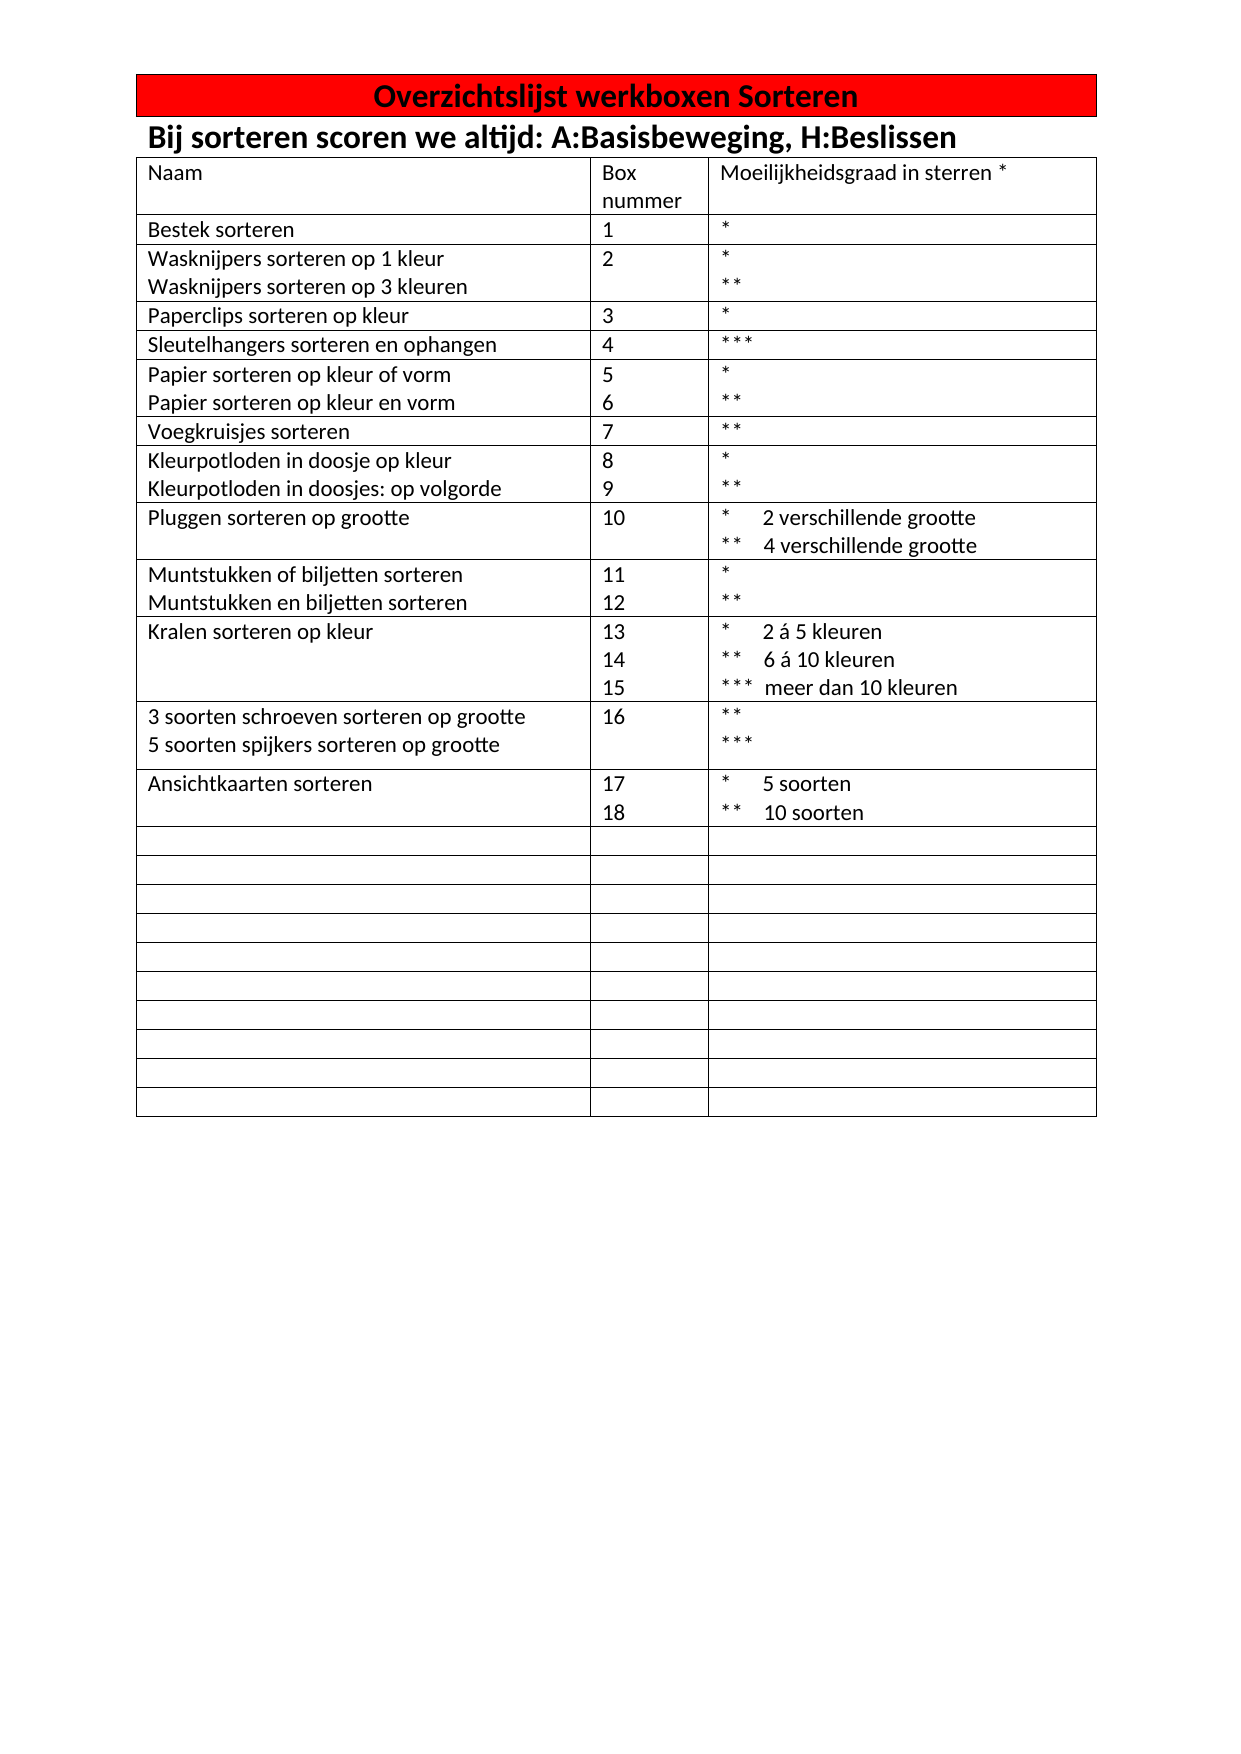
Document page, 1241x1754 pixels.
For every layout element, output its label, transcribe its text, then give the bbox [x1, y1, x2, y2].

table_cell 4 [591, 331, 708, 359]
table_cell 2 [591, 245, 708, 301]
table_cell 16 [591, 702, 708, 768]
table_cell [709, 1088, 1096, 1116]
table_cell [137, 885, 590, 913]
table_cell [709, 914, 1096, 942]
table_cell *** [709, 331, 1096, 359]
table_cell [137, 943, 590, 971]
table_cell [709, 1030, 1096, 1058]
table_cell 17 18 [591, 770, 708, 826]
table_cell [591, 1001, 708, 1029]
table_header Naam [137, 158, 590, 214]
table_cell ** *** [709, 702, 1096, 768]
table_cell * 5 soorten ** 10 soorten [709, 770, 1096, 826]
table_cell [709, 827, 1096, 855]
table_cell 10 [591, 503, 708, 559]
table_cell [137, 1088, 590, 1116]
table_cell Pluggen sorteren op grootte [137, 503, 590, 559]
table_cell 7 [591, 417, 708, 445]
table_cell * 2 á 5 kleuren ** 6 á 10 kleuren *** meer dan 10 kleuren [709, 617, 1096, 701]
table_cell 3 soorten schroeven sorteren op grootte 5 soorten spijkers sorteren op grootte [137, 702, 590, 768]
table_cell [591, 1088, 708, 1116]
table_cell [137, 914, 590, 942]
table_cell [591, 943, 708, 971]
table_cell Sleutelhangers sorteren en ophangen [137, 331, 590, 359]
table_cell [137, 972, 590, 1000]
table_cell [591, 827, 708, 855]
table_cell [709, 1059, 1096, 1087]
table_cell * [709, 215, 1096, 243]
table_cell Muntstukken of biljetten sorteren Muntstukken en biljetten sorteren [137, 560, 590, 616]
table_cell Wasknijpers sorteren op 1 kleur Wasknijpers sorteren op 3 kleuren [137, 245, 590, 301]
table_cell Paperclips sorteren op kleur [137, 302, 590, 329]
table_cell 5 6 [591, 360, 708, 416]
table_cell 1 [591, 215, 708, 243]
table_cell * ** [709, 245, 1096, 301]
table_cell Kleurpotloden in doosje op kleur Kleurpotloden in doosjes: op volgorde [137, 446, 590, 502]
table_cell [591, 1059, 708, 1087]
table_cell [709, 885, 1096, 913]
table_header Moeilijkheidsgraad in sterren * [709, 158, 1096, 214]
table_cell Papier sorteren op kleur of vorm Papier sorteren op kleur en vorm [137, 360, 590, 416]
table_cell [137, 1059, 590, 1087]
table_cell ** [709, 417, 1096, 445]
table_cell [709, 972, 1096, 1000]
table_cell * ** [709, 360, 1096, 416]
table_header Box nummer [591, 158, 708, 214]
table_cell Kralen sorteren op kleur [137, 617, 590, 701]
table_cell [591, 885, 708, 913]
table_cell [709, 943, 1096, 971]
table_cell 13 14 15 [591, 617, 708, 701]
table_cell [137, 1030, 590, 1058]
table_cell Ansichtkaarten sorteren [137, 770, 590, 826]
table_cell 8 9 [591, 446, 708, 502]
table_cell [709, 1001, 1096, 1029]
table_cell * ** [709, 446, 1096, 502]
table_cell [137, 827, 590, 855]
table_cell [137, 1001, 590, 1029]
table_cell Voegkruisjes sorteren [137, 417, 590, 445]
table_cell * 2 verschillende grootte ** 4 verschillende grootte [709, 503, 1096, 559]
table_cell 3 [591, 302, 708, 329]
table_cell [591, 914, 708, 942]
table_cell * ** [709, 560, 1096, 616]
table_cell Bestek sorteren [137, 215, 590, 243]
table_cell [709, 856, 1096, 884]
table_cell * [709, 302, 1096, 329]
table_cell [137, 856, 590, 884]
table_cell [591, 1030, 708, 1058]
table_cell [591, 972, 708, 1000]
table_cell [591, 856, 708, 884]
table_cell 11 12 [591, 560, 708, 616]
